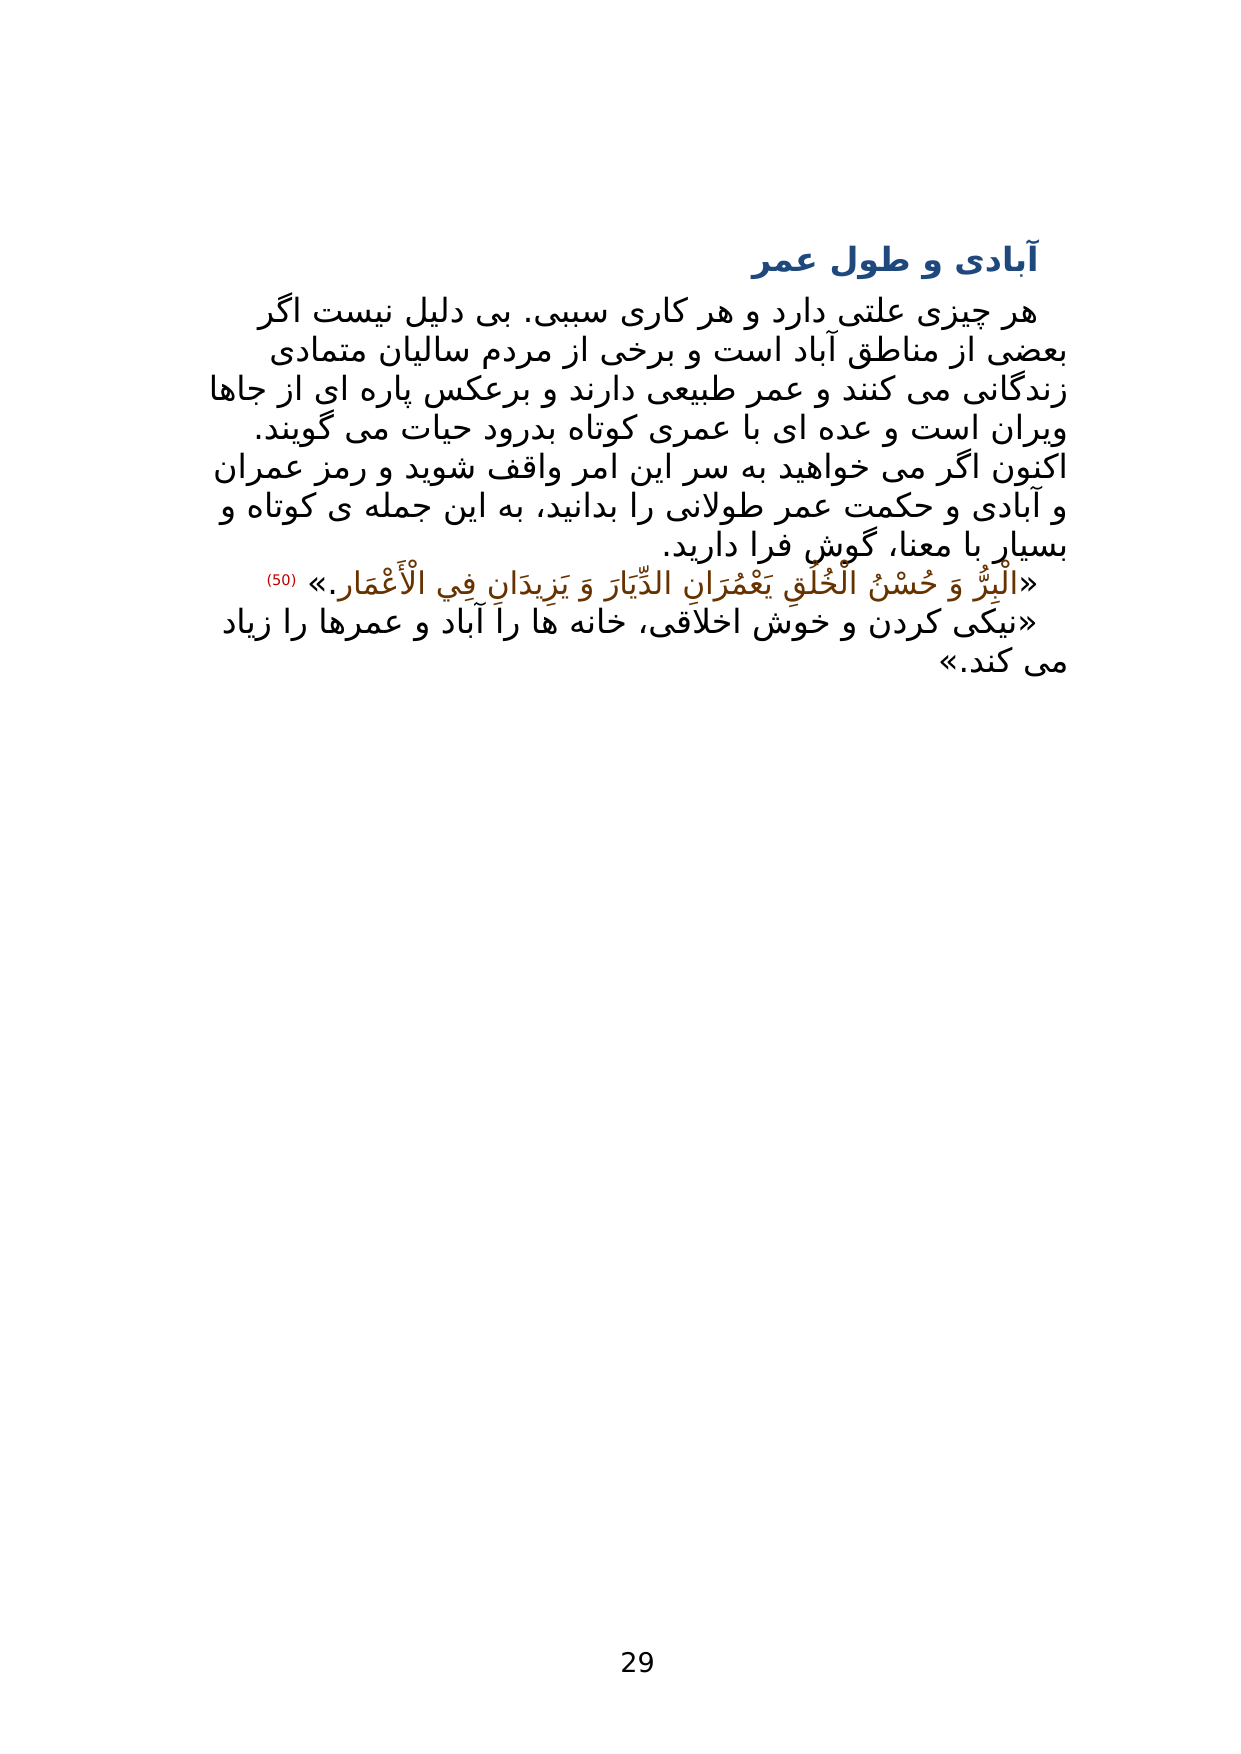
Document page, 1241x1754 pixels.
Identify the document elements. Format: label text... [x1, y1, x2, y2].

text هر چیزی علتی دارد و هر کاری سببی. بی دلیل نیست اگر بعضی از مناطق آباد است و برخی از مردم سالیان متمادی زندگانی می کنند و عمر طبیعی دارند و برعکس پاره ای از جاها ویران است و عده ای با عمری کوتاه بدرود حیات می گویند. اکنون اگر می خواهید به سر این امر واقف شوید و رمز عمران و آبادی و حکمت عمر طولانی را بدانید، به این جمله ی کوتاه و بسیار با معنا، گوش فرا دارید. [206, 292, 1069, 564]
subtitle آبادی و طول عمر [206, 241, 1069, 279]
text «نیکی کردن و خوش اخلاقی، خانه ها را آباد و عمرها را زیاد می کند.» [206, 603, 1069, 680]
text «الْبِرُّ وَ حُسْنُ الْخُلُقِ يَعْمُرَانِ الدِّيَارَ وَ يَزِيدَانِ فِي الْأَعْمَار.» (50) [206, 564, 1069, 603]
